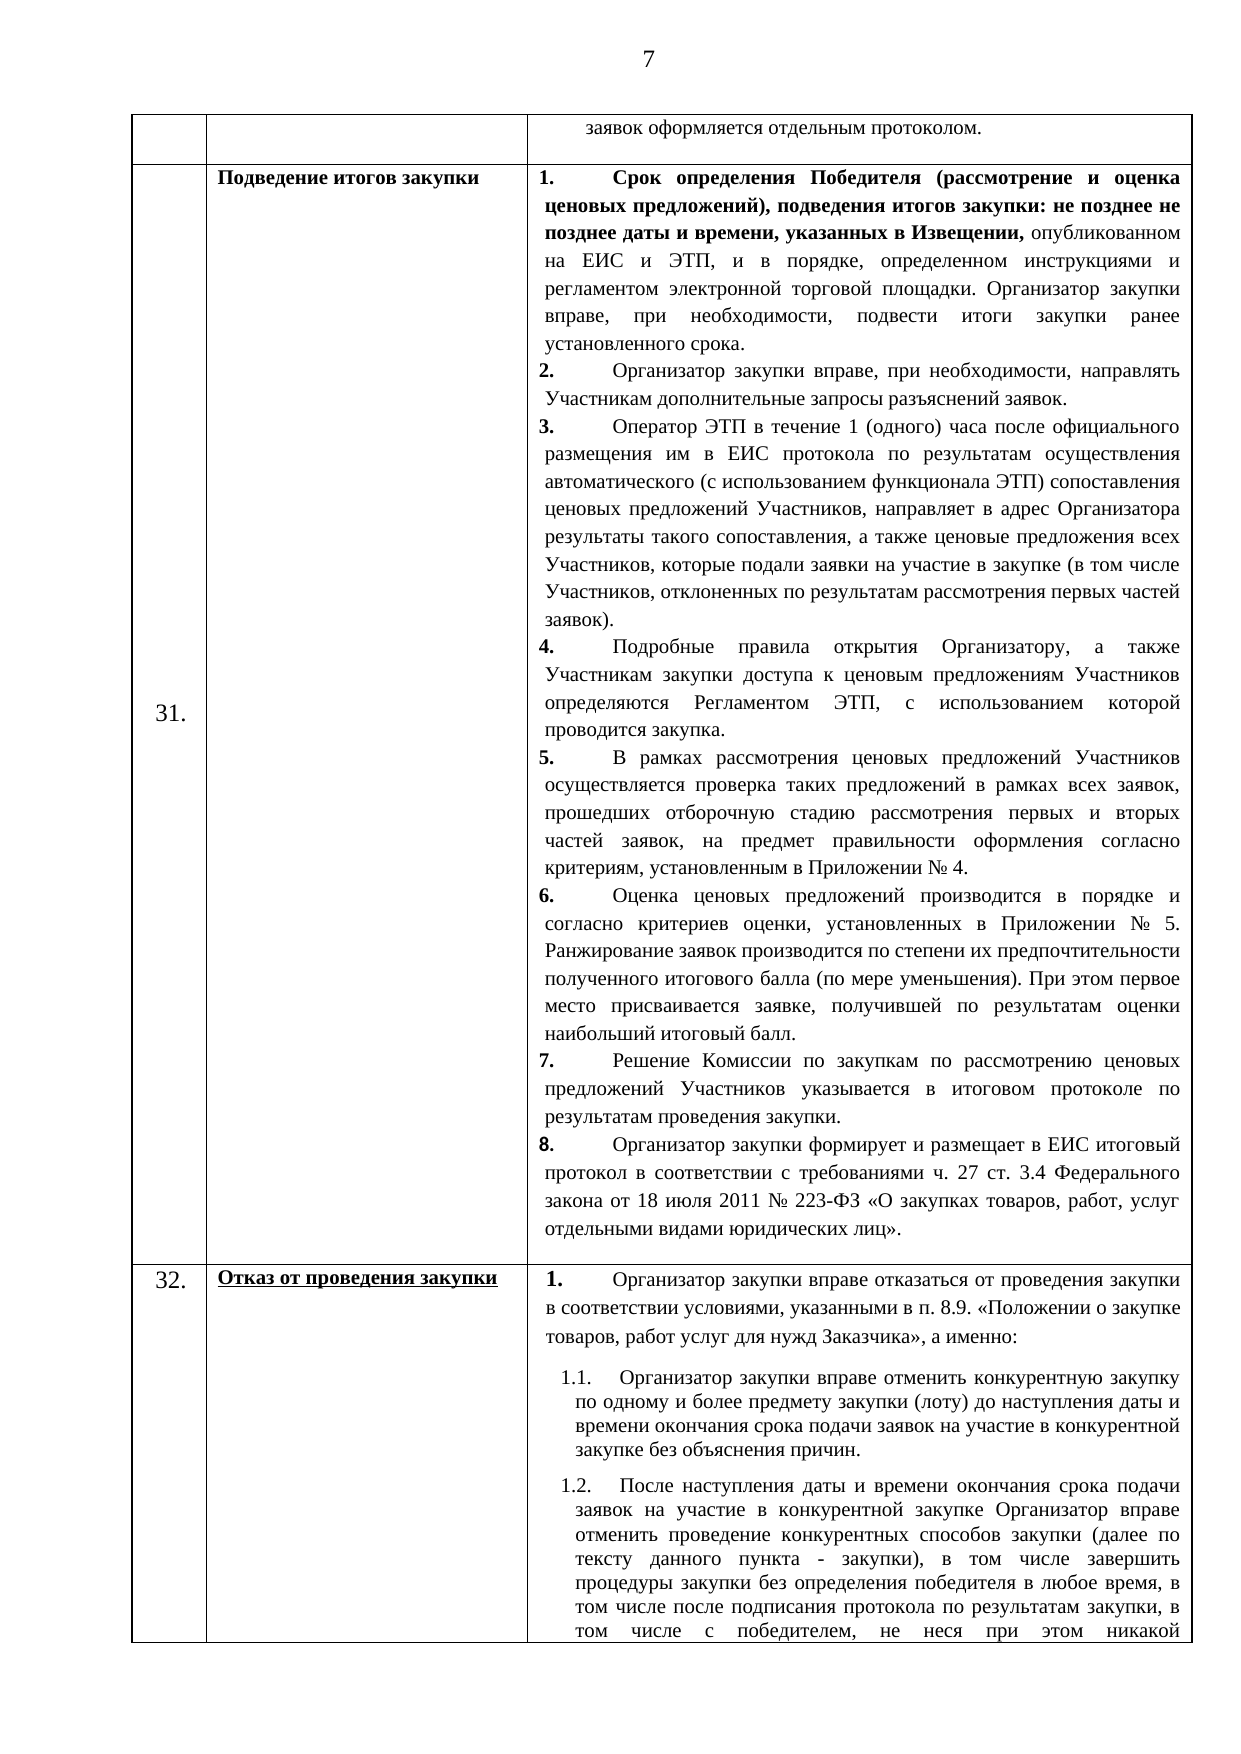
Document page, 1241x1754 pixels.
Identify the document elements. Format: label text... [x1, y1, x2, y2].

table_cell Срок определения Победителя (рассмотрение и оценка ценовых предложений), подведения итогов закупки: не позднее не позднее даты и времени, указанных в Извещении, опубликованном на ЕИС и ЭТП, и в порядке, определенном инструкциями и регламентом электронной торговой площадки. Организатор закупки вправе, при необходимости, подвести итоги закупки ранее установленного срока. Организатор закупки вправе, при необходимости, направлять Участникам дополнительные запросы разъяснений заявок. Оператор ЭТП в течение 1 (одного) часа после официального размещения им в ЕИС протокола по результатам осуществления автоматического (с использованием функционала ЭТП) сопоставления ценовых предложений Участников, направляет в адрес Организатора результаты такого сопоставления, а также ценовые предложения всех Участников, которые подали заявки на участие в закупке (в том числе Участников, отклоненных по результатам рассмотрения первых частей заявок). Подробные правила открытия Организатору, а также Участникам закупки доступа к ценовым предложениям Участников определяются Регламентом ЭТП, с использованием которой проводится закупка. В рамках рассмотрения ценовых предложений Участников осуществляется проверка таких предложений в рамках всех заявок, прошедших отборочную стадию рассмотрения первых и вторых частей заявок, на предмет правильности оформления согласно критериям, установленным в Приложении № 4. Оценка ценовых предложений производится в порядке и согласно критериев оценки, установленных в Приложении № 5. Ранжирование заявок производится по степени их предпочтительности полученного итогового балла (по мере уменьшения). При этом первое место присваивается заявке, получившей по результатам оценки наибольший итоговый балл. Решение Комиссии по закупкам по рассмотрению ценовых предложений Участников указывается в итоговом протоколе по результатам проведения закупки. Организатор закупки формирует и размещает в ЕИС итоговый протокол в соответствии с требованиями ч. 27 ст. 3.4 Федерального закона от 18 июля 2011 № 223-ФЗ «О закупках товаров, работ, услуг отдельными видами юридических лиц». [528, 165, 1191, 1264]
table_cell [133, 115, 206, 164]
table_cell Подведение итогов закупки [207, 165, 527, 1264]
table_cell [207, 115, 527, 164]
table_cell [133, 1265, 206, 1642]
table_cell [528, 1265, 1191, 1642]
table_cell [133, 165, 206, 1264]
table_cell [207, 1265, 527, 1642]
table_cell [528, 115, 1191, 164]
